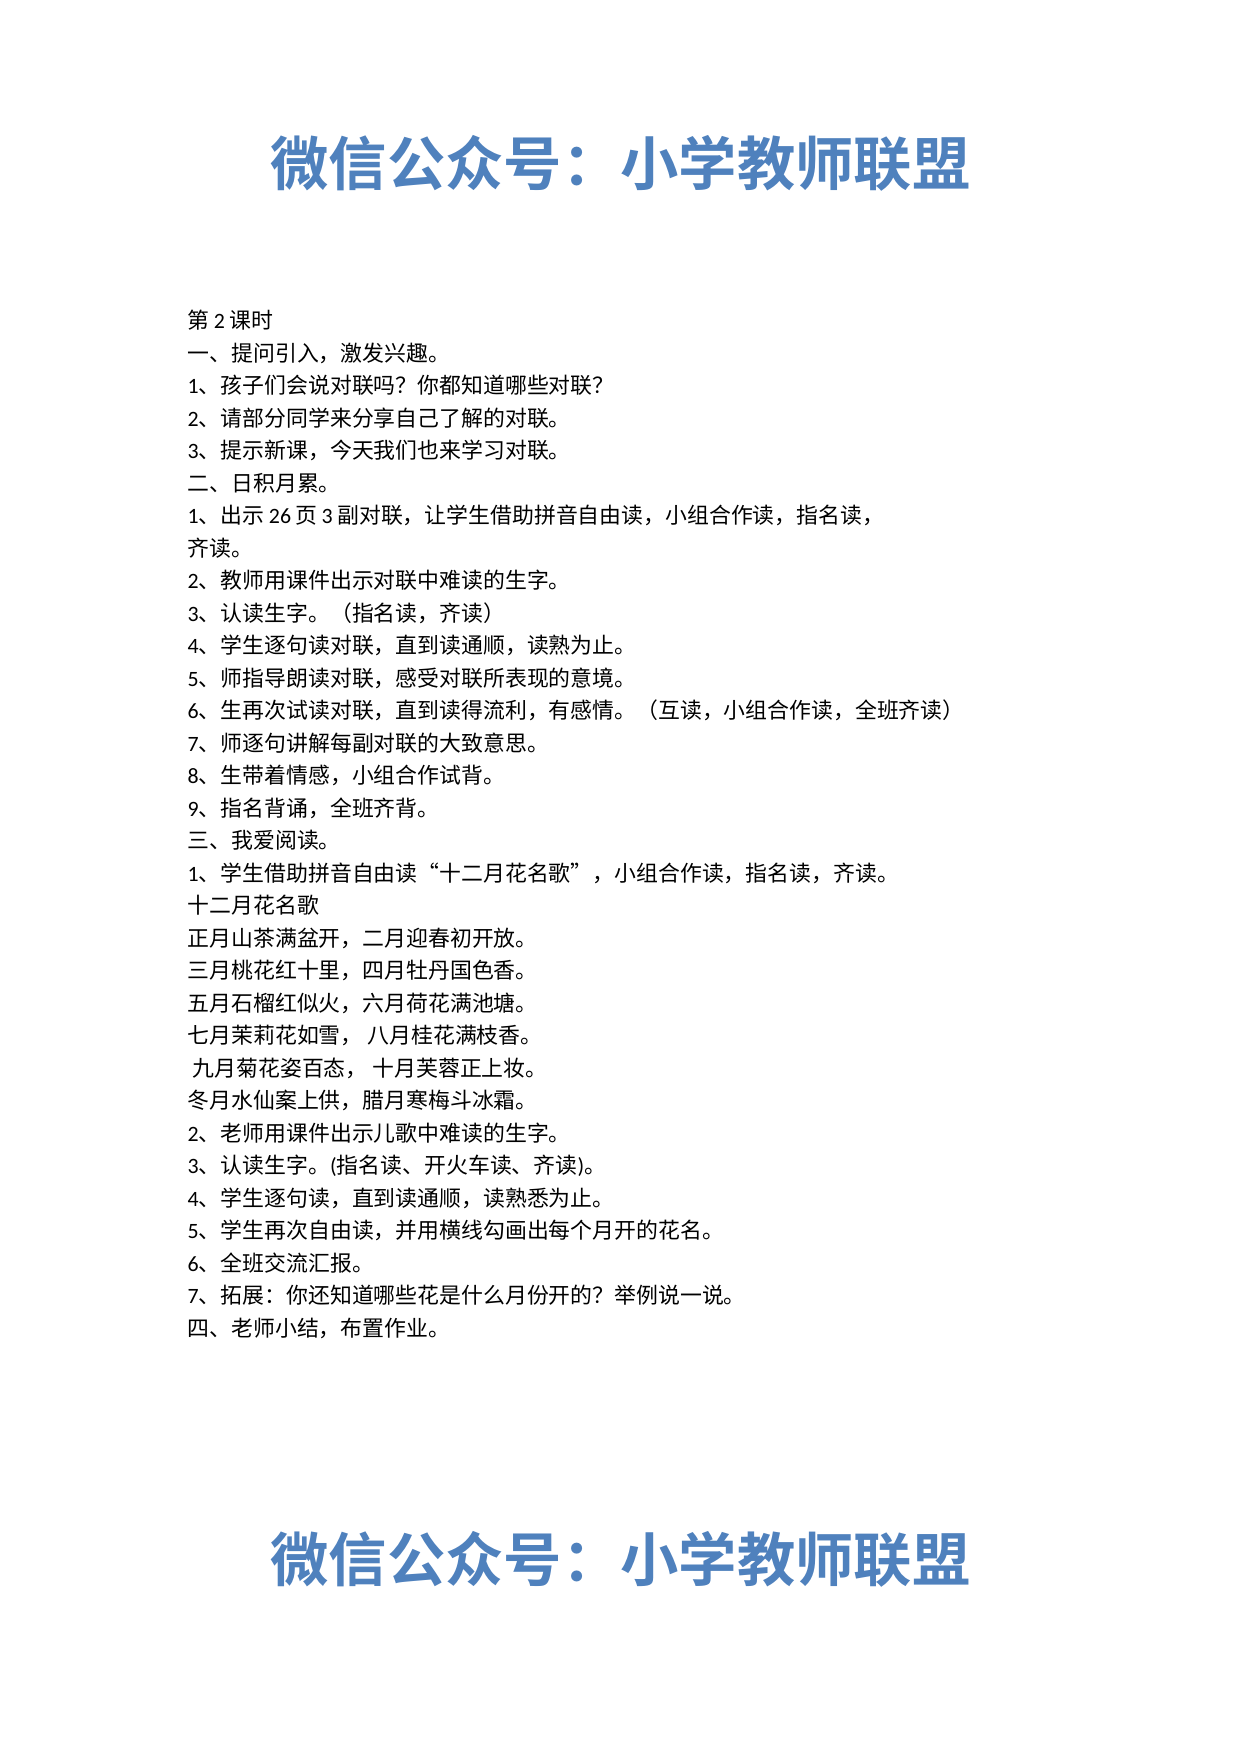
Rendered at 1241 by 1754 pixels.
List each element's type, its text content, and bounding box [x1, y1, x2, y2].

text 5、师指导朗读对联，感受对联所表现的意境。 [187, 660, 1053, 693]
text 正月山茶满盆开，二月迎春初开放。 [187, 920, 1053, 953]
text 4、学生逐句读对联，直到读通顺，读熟为止。 [187, 628, 1053, 660]
text 二、日积月累。 [187, 465, 1053, 498]
text 冬月水仙案上供，腊月寒梅斗冰霜。 [187, 1083, 1053, 1115]
text 5、学生再次自由读，并用横线勾画出每个月开的花名。 [187, 1213, 1053, 1245]
text 6、全班交流汇报。 [187, 1245, 1053, 1278]
text 五月石榴红似火，六月荷花满池塘。 [187, 985, 1053, 1018]
text 7、拓展：你还知道哪些花是什么月份开的？举例说一说。 [187, 1278, 1053, 1310]
text 十二月花名歌 [187, 888, 1053, 920]
text 1、出示26页3副对联，让学生借助拼音自由读，小组合作读，指名读， [187, 498, 1053, 530]
text 三、我爱阅读。 [187, 823, 1053, 855]
text 4、学生逐句读，直到读通顺，读熟悉为止。 [187, 1180, 1053, 1213]
text 1、学生借助拼音自由读“十二月花名歌”，小组合作读，指名读，齐读。 [187, 855, 1053, 888]
text 8、生带着情感，小组合作试背。 [187, 758, 1053, 790]
text 九月菊花姿百态， 十月芙蓉正上妆。 [187, 1050, 1053, 1083]
text 6、生再次试读对联，直到读得流利，有感情。（互读，小组合作读，全班齐读） [187, 693, 1053, 725]
text 2、老师用课件出示儿歌中难读的生字。 [187, 1115, 1053, 1148]
text 第2课时 [187, 303, 1053, 335]
text 3、认读生字。（指名读，齐读） [187, 595, 1053, 628]
text 一、提问引入，激发兴趣。 [187, 335, 1053, 368]
text 7、师逐句讲解每副对联的大致意思。 [187, 725, 1053, 758]
text 3、提示新课，今天我们也来学习对联。 [187, 433, 1053, 465]
text 2、教师用课件出示对联中难读的生字。 [187, 563, 1053, 595]
text 齐读。 [187, 530, 1053, 563]
text 四、老师小结，布置作业。 [187, 1310, 1053, 1343]
text 2、请部分同学来分享自己了解的对联。 [187, 400, 1053, 433]
text 1、孩子们会说对联吗？你都知道哪些对联？ [187, 368, 1053, 400]
text 9、指名背诵，全班齐背。 [187, 790, 1053, 823]
text 七月茉莉花如雪， 八月桂花满枝香。 [187, 1018, 1053, 1050]
text 3、认读生字。(指名读、开火车读、齐读)。 [187, 1148, 1053, 1180]
text 三月桃花红十里，四月牡丹国色香。 [187, 953, 1053, 985]
